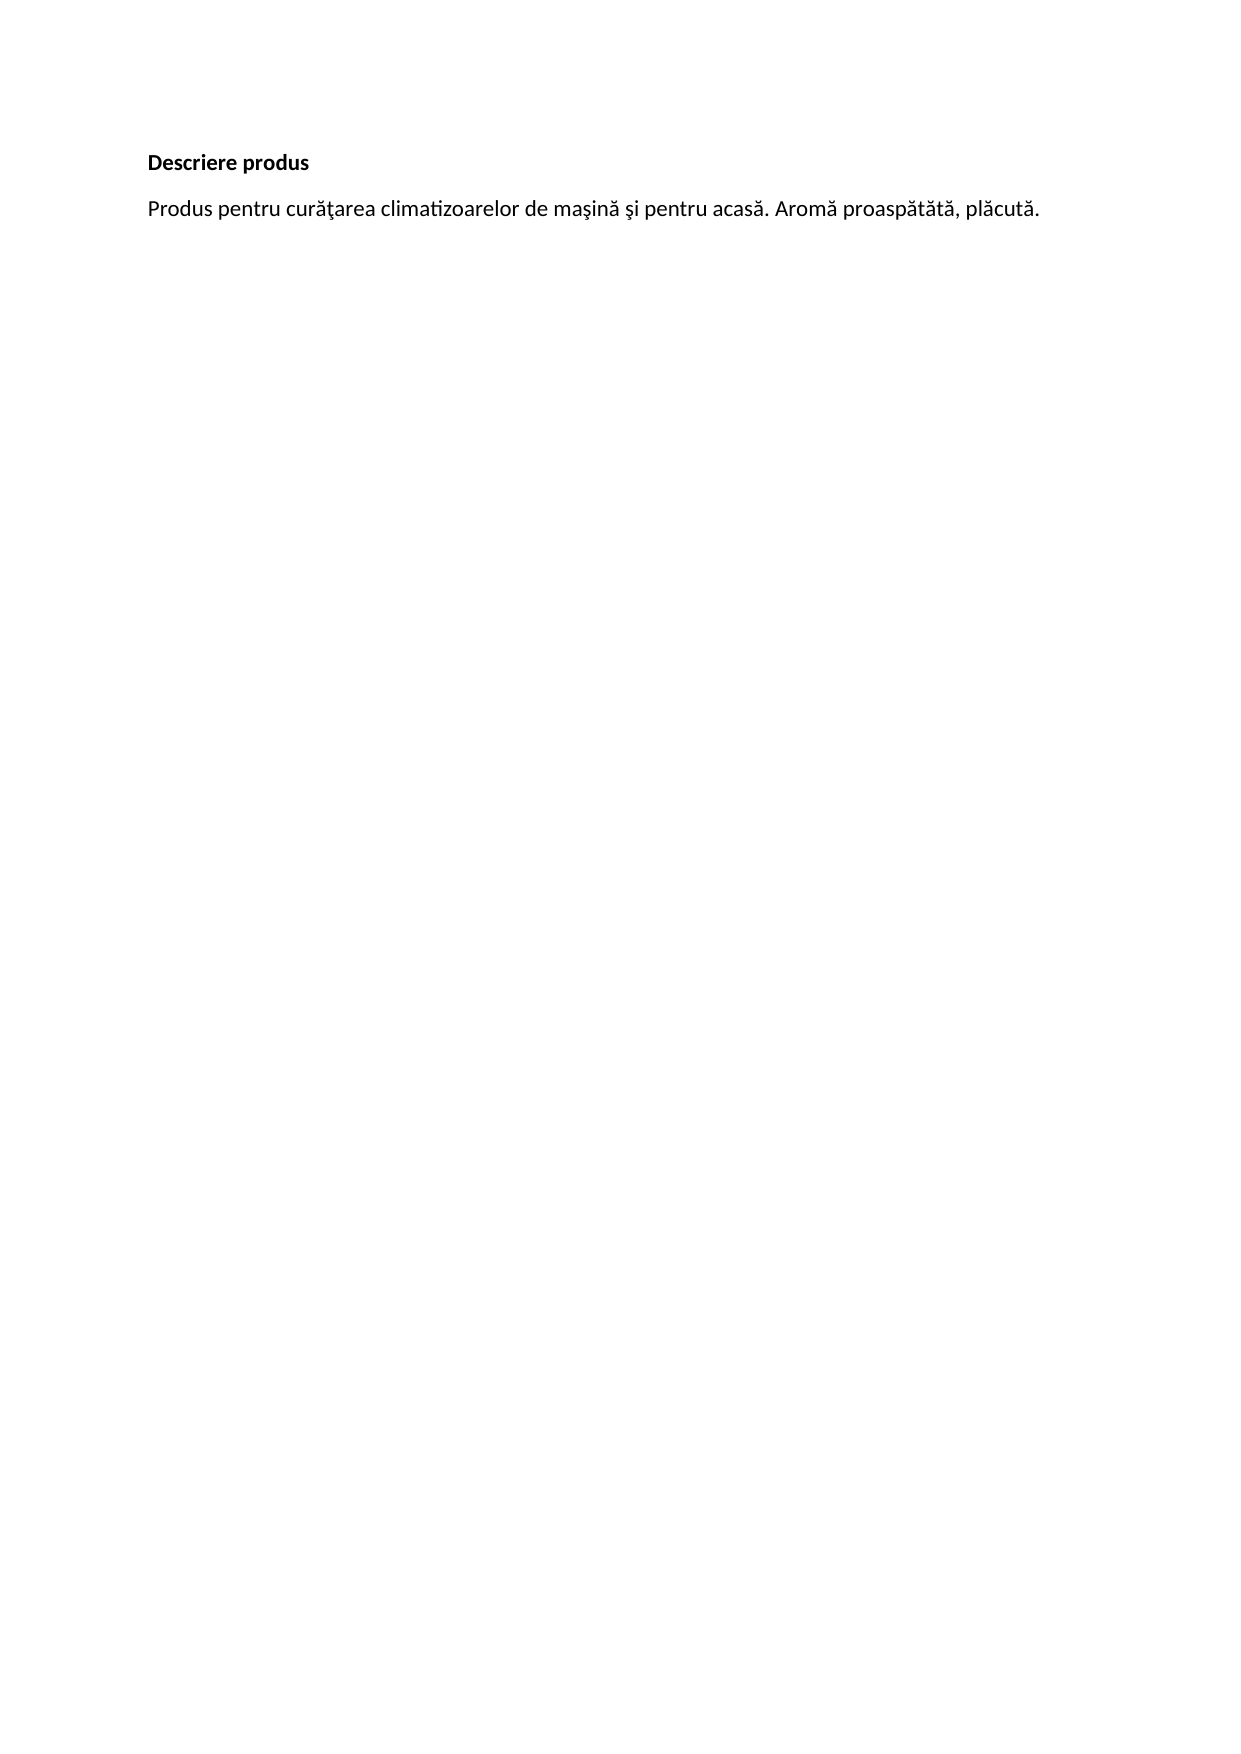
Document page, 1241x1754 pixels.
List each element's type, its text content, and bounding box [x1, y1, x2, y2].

text Produs pentru curăţarea climatizoarelor de maşină şi pentru acasă. Aromă proaspătătă, plăcută. [148, 194, 1093, 222]
text Descriere produs [148, 148, 1093, 176]
